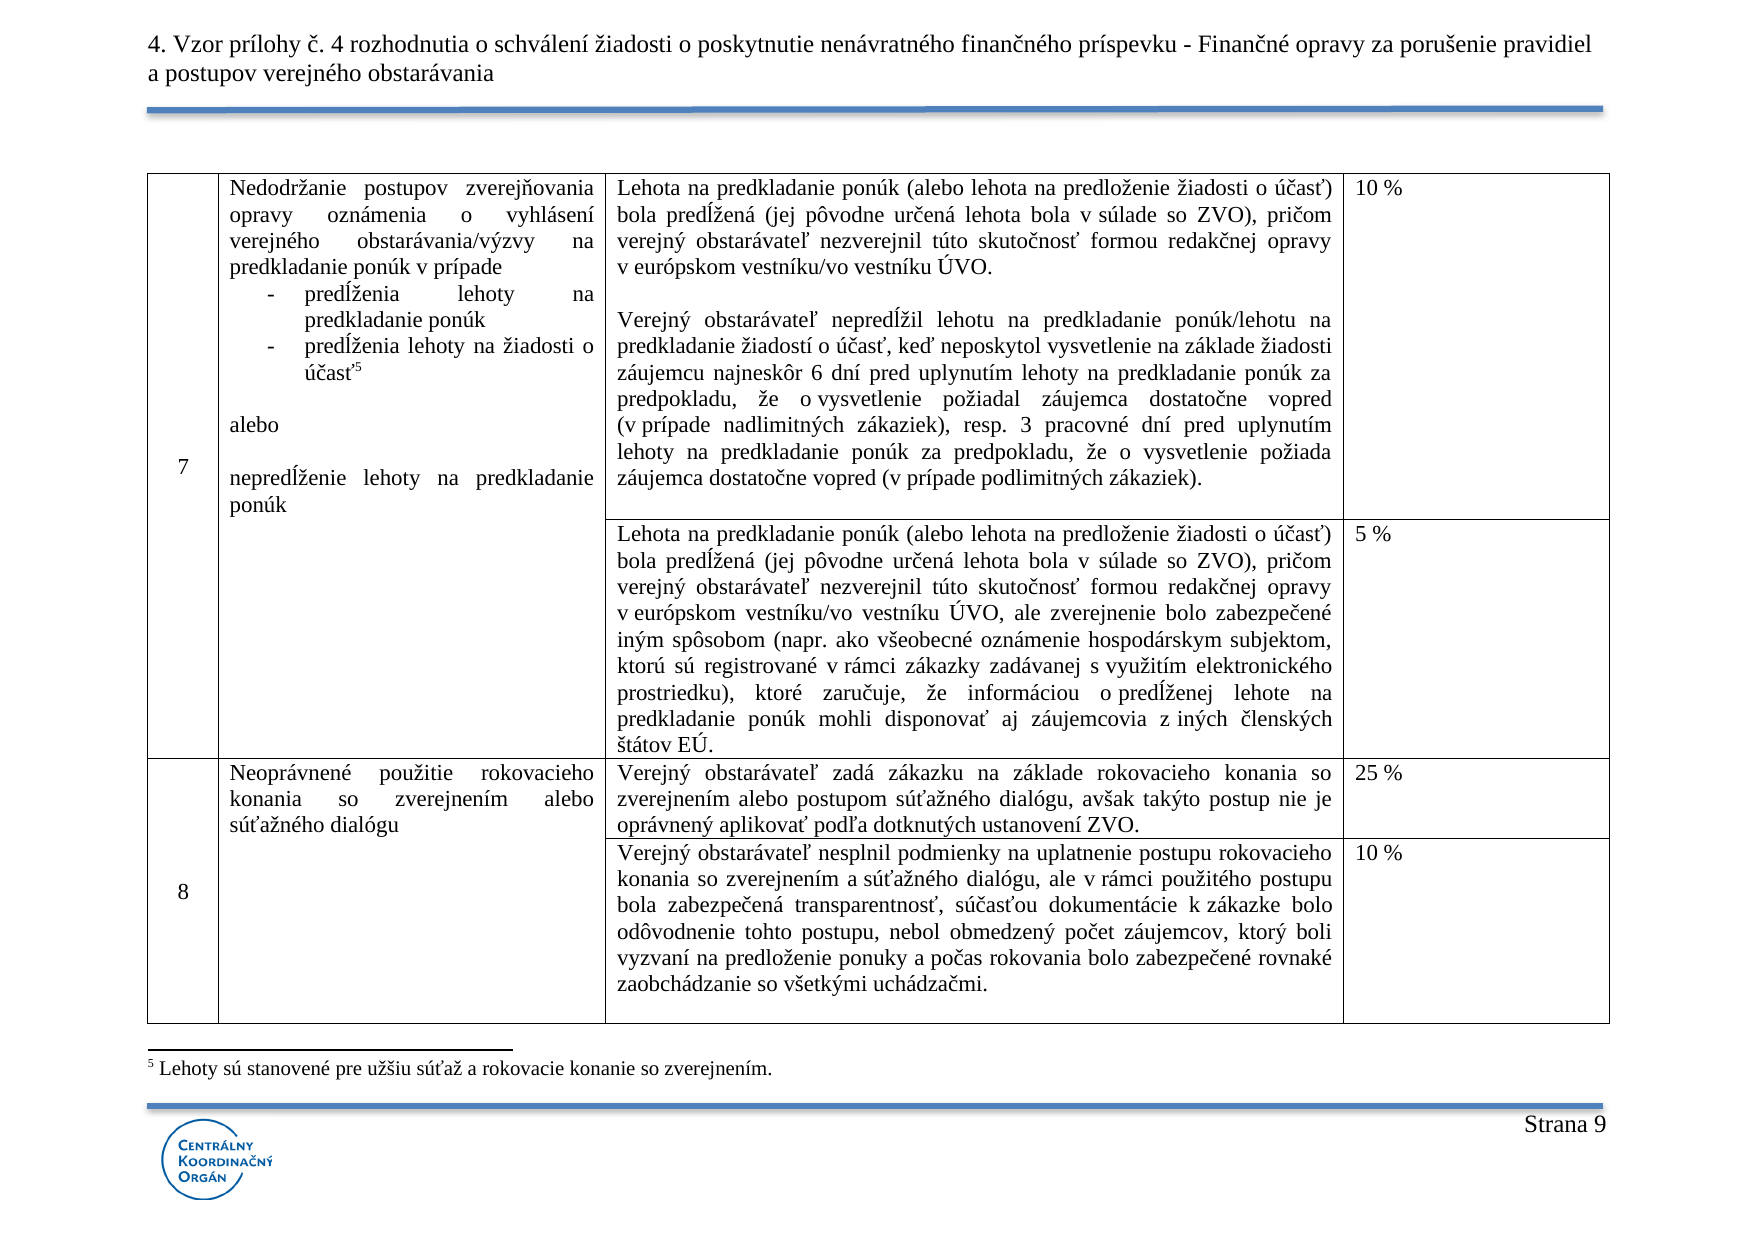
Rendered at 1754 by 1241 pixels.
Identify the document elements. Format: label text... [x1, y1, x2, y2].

table_cell Nedodržanie postupov zverejňovania opravy oznámenia o vyhlásení verejného obstarávania/výzvy na predkladanie ponúk v prípade predĺženia lehoty na predkladanie ponúk predĺženia lehoty na žiadosti o účasť alebo nepredĺženie lehoty na predkladanie ponúk [219, 174, 605, 758]
table_cell 10 % [1344, 174, 1609, 519]
table_cell 10 % [1344, 839, 1609, 1023]
table_cell Verejný obstarávateľ nesplnil podmienky na uplatnenie postupu rokovacieho konania so zverejnením a súťažného dialógu, ale v rámci použitého postupu bola zabezpečená transparentnosť, súčasťou dokumentácie k zákazke bolo odôvodnenie tohto postupu, nebol obmedzený počet záujemcov, ktorý boli vyzvaní na predloženie ponuky a počas rokovania bolo zabezpečené rovnaké zaobchádzanie so všetkými uchádzačmi. [606, 839, 1343, 1023]
table_cell 5 % [1344, 520, 1609, 758]
picture [159, 1117, 272, 1199]
table_cell Lehota na predkladanie ponúk (alebo lehota na predloženie žiadosti o účasť) bola predĺžená (jej pôvodne určená lehota bola v súlade so ZVO), pričom verejný obstarávateľ nezverejnil túto skutočnosť formou redakčnej opravy v európskom vestníku/vo vestníku ÚVO, ale zverejnenie bolo zabezpečené iným spôsobom (napr. ako všeobecné oznámenie hospodárskym subjektom, ktorú sú registrované v rámci zákazky zadávanej s využitím elektronického prostriedku), ktoré zaručuje, že informáciou o predĺženej lehote na predkladanie ponúk mohli disponovať aj záujemcovia z iných členských štátov EÚ. [606, 520, 1343, 758]
table_cell 25 % [1344, 759, 1609, 838]
table_cell Neoprávnené použitie rokovacieho konania so zverejnením alebo súťažného dialógu [219, 759, 605, 1023]
table_cell 7 [148, 174, 218, 758]
table_cell Verejný obstarávateľ zadá zákazku na základe rokovacieho konania so zverejnením alebo postupom súťažného dialógu, avšak takýto postup nie je oprávnený aplikovať podľa dotknutých ustanovení ZVO. [606, 759, 1343, 838]
table_cell Lehota na predkladanie ponúk (alebo lehota na predloženie žiadosti o účasť) bola predĺžená (jej pôvodne určená lehota bola v súlade so ZVO), pričom verejný obstarávateľ nezverejnil túto skutočnosť formou redakčnej opravy v európskom vestníku/vo vestníku ÚVO. Verejný obstarávateľ nepredĺžil lehotu na predkladanie ponúk/lehotu na predkladanie žiadostí o účasť, keď neposkytol vysvetlenie na základe žiadosti záujemcu najneskôr 6 dní pred uplynutím lehoty na predkladanie ponúk za predpokladu, že o vysvetlenie požiadal záujemca dostatočne vopred (v prípade nadlimitných zákaziek), resp. 3 pracovné dní pred uplynutím lehoty na predkladanie ponúk za predpokladu, že o vysvetlenie požiada záujemca dostatočne vopred (v prípade podlimitných zákaziek). [606, 174, 1343, 519]
table_cell 8 [148, 759, 218, 1023]
